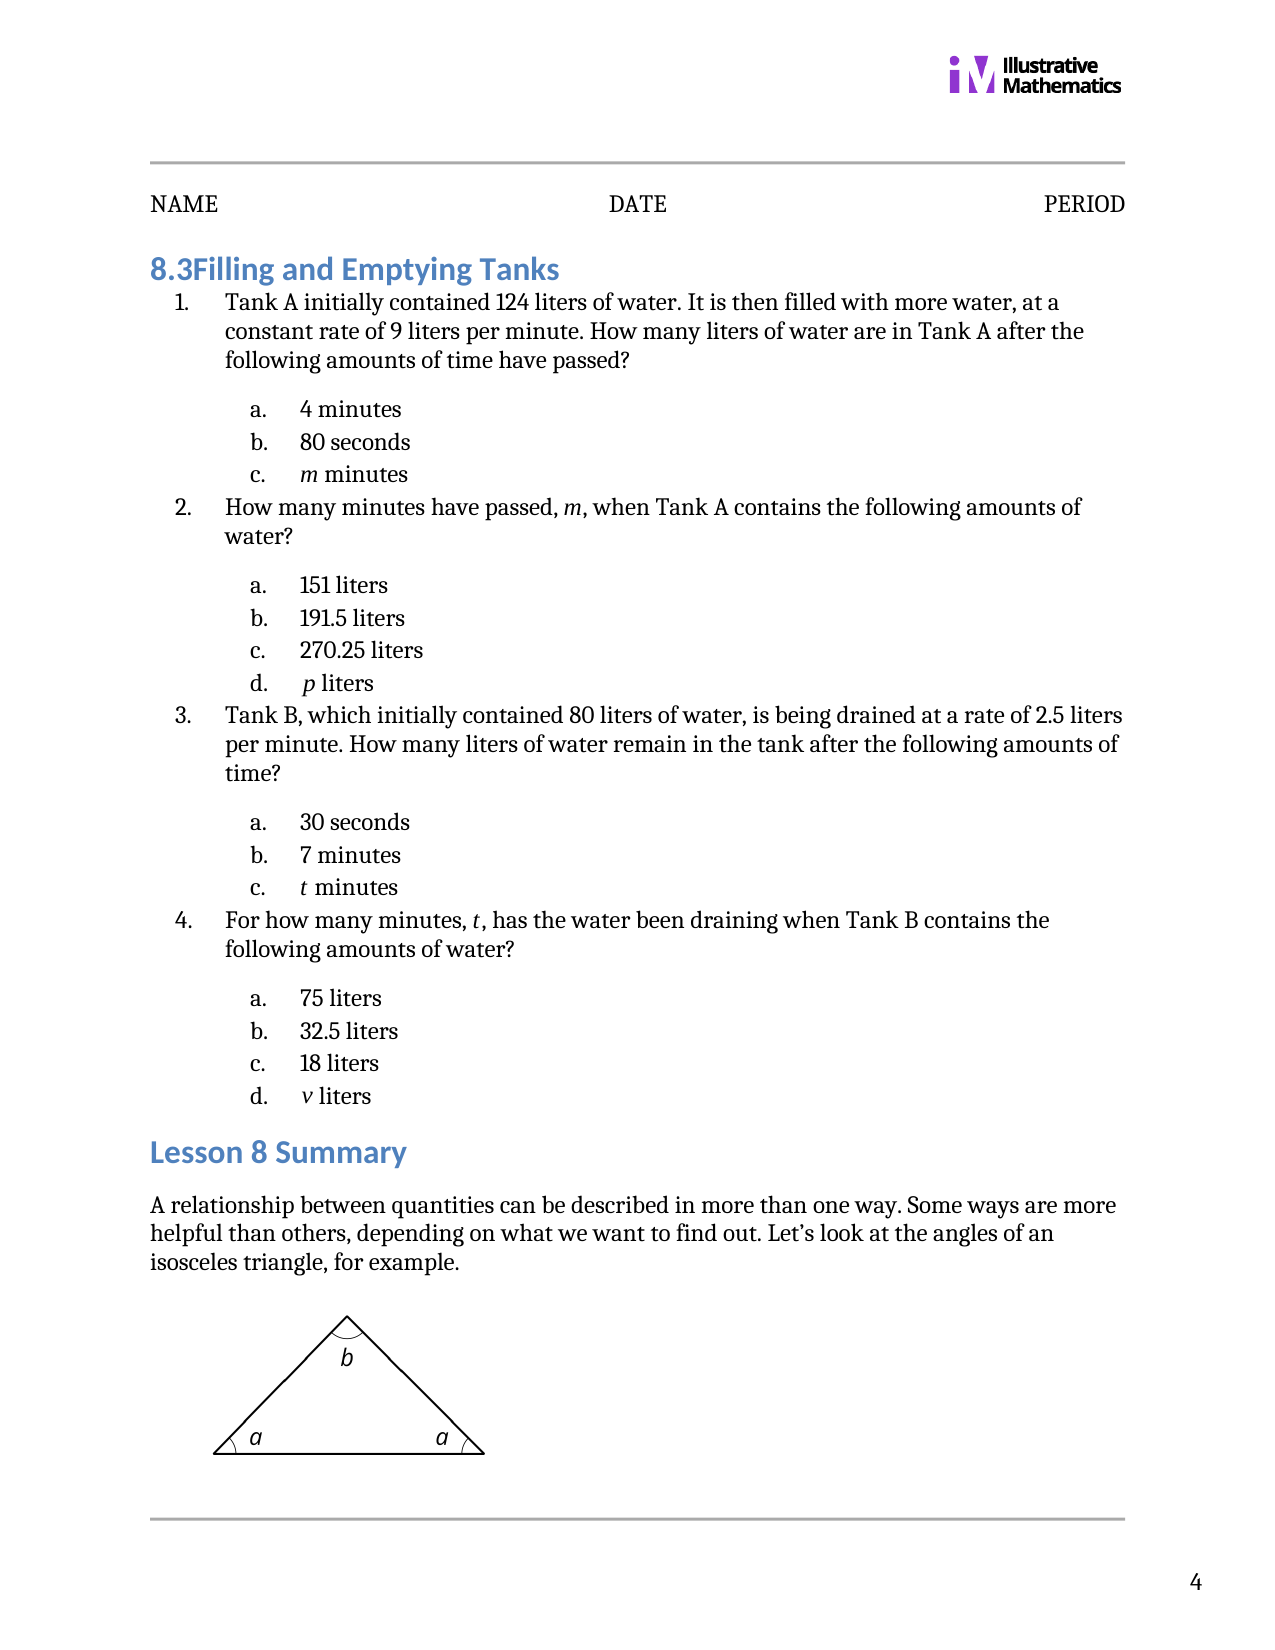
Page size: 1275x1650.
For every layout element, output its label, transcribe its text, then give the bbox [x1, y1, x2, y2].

list 191.5 liters [250, 604, 1125, 632]
list minutes [250, 873, 1125, 902]
list Tank B, which initially contained 80 liters of water, is being drained at a rate of 2.5 liters per minute. How many liters of water remain in the tank after the following amounts of time? [175, 701, 1125, 787]
subtitle 8.3Filling and Emptying Tanks [150, 247, 1125, 288]
picture [949, 55, 1121, 93]
list 270.25 liters [250, 636, 1125, 665]
list 7 minutes [250, 841, 1125, 869]
list 4 minutes [250, 395, 1125, 424]
picture [168, 1295, 518, 1484]
subtitle Lesson 8 Summary [150, 1131, 1125, 1172]
list For how many minutes, , has the water been draining when Tank B contains the following amounts of water? [175, 906, 1125, 963]
list liters [250, 669, 1125, 697]
list minutes [250, 460, 1125, 489]
list 75 liters [250, 984, 1125, 1013]
list 80 seconds [250, 428, 1125, 457]
list Tank A initially contained 124 liters of water. It is then filled with more water, at a constant rate of 9 liters per minute. How many liters of water are in Tank A after the following amounts of time have passed? [175, 288, 1125, 374]
text A relationship between quantities can be described in more than one way. Some ways are more helpful than others, depending on what we want to find out. Let’s look at the angles of an isosceles triangle, for example. [150, 1191, 1125, 1277]
list 151 liters [250, 571, 1125, 600]
list 30 seconds [250, 808, 1125, 837]
list 18 liters [250, 1049, 1125, 1078]
list liters [250, 1082, 1125, 1110]
list How many minutes have passed, , when Tank A contains the following amounts of water? [175, 493, 1125, 550]
list 32.5 liters [250, 1017, 1125, 1045]
